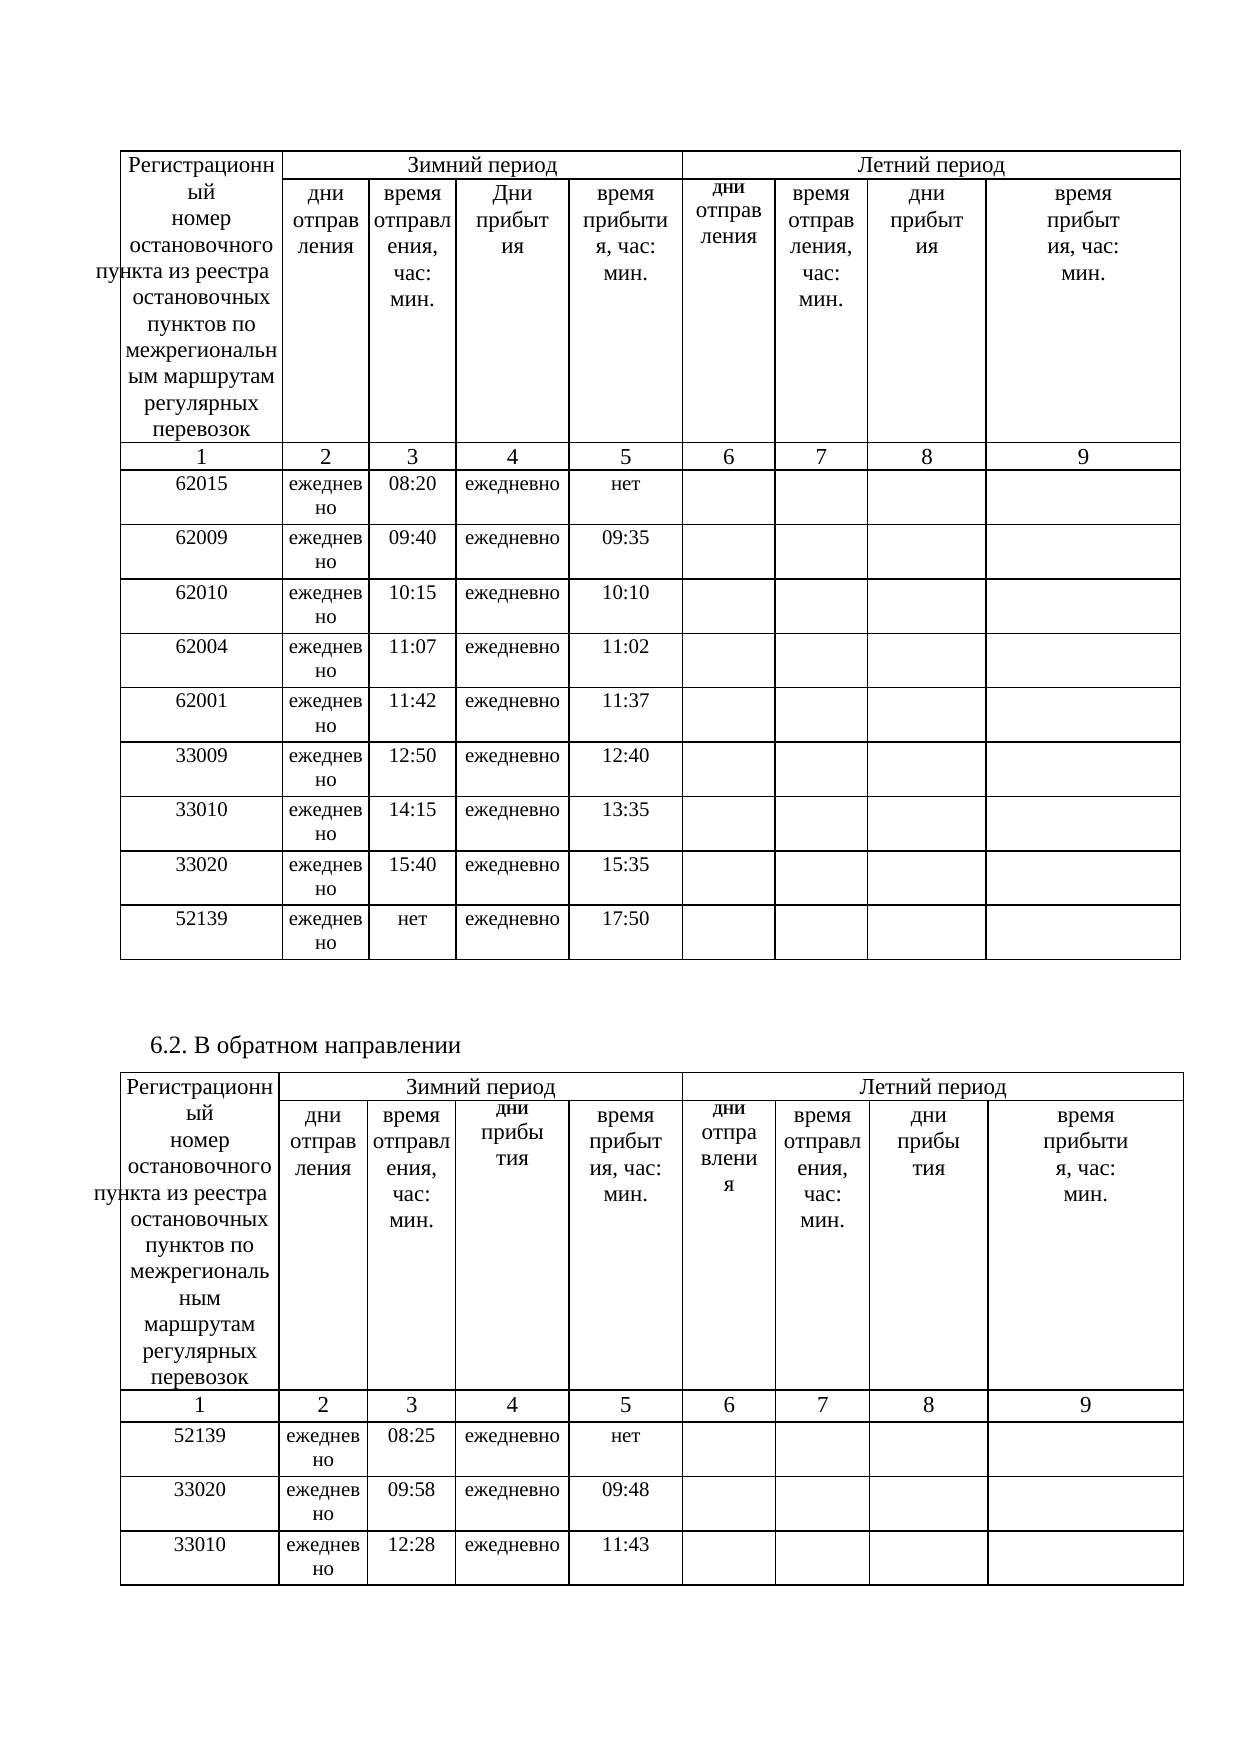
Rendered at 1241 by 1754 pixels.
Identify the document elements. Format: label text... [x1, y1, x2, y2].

table_cell [989, 1477, 1183, 1530]
table_cell 33020 [121, 1477, 278, 1530]
table_cell [868, 906, 985, 959]
table_header Летний период [683, 152, 1180, 178]
table_cell 08:20 [370, 471, 455, 524]
table_cell ежедневно [456, 1423, 568, 1476]
table_cell [870, 1477, 987, 1530]
table_cell [868, 797, 985, 850]
table_cell [683, 471, 774, 524]
table_cell [776, 1477, 869, 1530]
table_cell ежедневно [456, 1477, 568, 1530]
table_header Регистрационный номер остановочного пункта из реестра остановочных пунктов по межрегиональным маршрутам регулярных перевозок [121, 152, 282, 441]
table_cell [868, 634, 985, 687]
table_cell [776, 797, 867, 850]
table_cell 11:43 [570, 1532, 682, 1584]
table_cell 8 [868, 443, 985, 469]
table_cell 62010 [121, 580, 282, 632]
table_cell 11:42 [370, 688, 455, 741]
table_cell 5 [570, 1391, 682, 1421]
table_cell 3 [370, 443, 455, 469]
table_cell 08:25 [368, 1423, 455, 1476]
table_cell [987, 688, 1180, 741]
table_cell [776, 852, 867, 904]
table_cell 15:35 [570, 852, 682, 904]
table_cell время прибыт ия, час: мин. [570, 1101, 682, 1389]
table_cell [868, 525, 985, 578]
table_cell 10:15 [370, 580, 455, 632]
table_cell 62009 [121, 525, 282, 578]
table_cell время отправл ения, час: мин. [370, 180, 455, 441]
table_cell [989, 1532, 1183, 1584]
table_cell 4 [456, 1391, 568, 1421]
table_cell ежедневно [280, 1477, 367, 1530]
table_cell ежедневно [457, 852, 568, 904]
table_cell [870, 1532, 987, 1584]
text 6.2. В обратном направлении [150, 1030, 1090, 1059]
table_cell 09:35 [570, 525, 682, 578]
table_cell [868, 471, 985, 524]
table_cell [989, 1423, 1183, 1476]
table_cell [776, 688, 867, 741]
table_cell 12:40 [570, 743, 682, 796]
table_cell дни отправ ления [280, 1101, 367, 1389]
table_cell время прибыти я, час: мин. [989, 1101, 1183, 1389]
table_cell 09:58 [368, 1477, 455, 1530]
table_header Зимний период [280, 1073, 682, 1099]
table_cell 52139 [121, 906, 282, 959]
table_cell 12:28 [368, 1532, 455, 1584]
table_cell 15:40 [370, 852, 455, 904]
table_cell 8 [870, 1391, 987, 1421]
table_cell [683, 906, 774, 959]
table_cell [776, 634, 867, 687]
table_cell [683, 797, 774, 850]
table_cell [776, 743, 867, 796]
table_cell [987, 906, 1180, 959]
table_cell [683, 1477, 775, 1530]
table_cell ДНИ прибы тия [456, 1101, 568, 1389]
table_cell [683, 688, 774, 741]
table_cell 4 [457, 443, 568, 469]
table_cell [776, 1423, 869, 1476]
table_cell [776, 471, 867, 524]
table_cell [870, 1423, 987, 1476]
table_cell ежедневно [280, 1423, 367, 1476]
table_cell [987, 852, 1180, 904]
table_header Летний период [683, 1073, 1183, 1099]
table_cell 10:10 [570, 580, 682, 632]
table_cell 12:50 [370, 743, 455, 796]
table_cell 6 [683, 443, 774, 469]
table_cell 17:50 [570, 906, 682, 959]
table_cell ежедневно [457, 634, 568, 687]
table_cell [776, 580, 867, 632]
table_cell ежедневно [283, 525, 368, 578]
table_cell ежедневно [280, 1532, 367, 1584]
table_cell [683, 743, 774, 796]
table_cell 33009 [121, 743, 282, 796]
table_cell 7 [776, 1391, 869, 1421]
table_cell 11:37 [570, 688, 682, 741]
table_cell [776, 1532, 869, 1584]
table_cell [868, 688, 985, 741]
table_cell время прибыти я, час: мин. [570, 180, 682, 441]
table_cell [868, 852, 985, 904]
table_cell ежедневно [283, 743, 368, 796]
table_cell Дни прибыт ия [457, 180, 568, 441]
table_cell [987, 743, 1180, 796]
table_cell ежедневно [457, 743, 568, 796]
table_cell ежедневно [457, 471, 568, 524]
table_cell [683, 580, 774, 632]
table_cell время отправ ления, час: мин. [776, 180, 867, 441]
table_header Зимний период [283, 152, 682, 178]
table_cell [987, 525, 1180, 578]
table_cell 62004 [121, 634, 282, 687]
table_cell 2 [280, 1391, 367, 1421]
table_cell 33010 [121, 797, 282, 850]
table_cell ежедневно [283, 906, 368, 959]
table_cell ежедневно [457, 906, 568, 959]
table_cell время отправл ения, час: мин. [368, 1101, 455, 1389]
table_cell ежедневно [283, 797, 368, 850]
table_cell нет [570, 1423, 682, 1476]
table_cell 9 [989, 1391, 1183, 1421]
table_cell [683, 634, 774, 687]
table_cell 11:07 [370, 634, 455, 687]
table_cell 52139 [121, 1423, 278, 1476]
table_cell нет [370, 906, 455, 959]
table_cell 09:48 [570, 1477, 682, 1530]
table_cell ежедневно [283, 471, 368, 524]
table_cell ДНИ отпра влени я [683, 1101, 775, 1389]
table_cell [987, 580, 1180, 632]
table_cell время прибыт ия, час: мин. [987, 180, 1180, 441]
table_cell ежедневно [457, 580, 568, 632]
table_cell 62001 [121, 688, 282, 741]
table_cell 33020 [121, 852, 282, 904]
table_cell 11:02 [570, 634, 682, 687]
table_cell 33010 [121, 1532, 278, 1584]
table_cell ежедневно [457, 797, 568, 850]
table_cell [868, 580, 985, 632]
table_cell 1 [121, 443, 282, 469]
table_cell 13:35 [570, 797, 682, 850]
table_cell ежедневно [283, 634, 368, 687]
table_cell 3 [368, 1391, 455, 1421]
table_cell 2 [283, 443, 368, 469]
table_cell дни прибыт ия [868, 180, 985, 441]
table_cell 1 [121, 1391, 278, 1421]
table_cell [683, 525, 774, 578]
table_cell дни прибы тия [870, 1101, 987, 1389]
table_cell 7 [776, 443, 867, 469]
table_cell [868, 743, 985, 796]
table_cell время отправл ения, час: мин. [776, 1101, 869, 1389]
table_cell ежедневно [457, 688, 568, 741]
table_cell [683, 1532, 775, 1584]
table_cell 14:15 [370, 797, 455, 850]
table_cell ДНИ отправ ления [683, 180, 774, 441]
table_cell 9 [987, 443, 1180, 469]
table_cell ежедневно [283, 580, 368, 632]
table_cell ежедневно [457, 525, 568, 578]
table_cell [776, 906, 867, 959]
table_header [121, 1073, 278, 1389]
table_cell ежедневно [456, 1532, 568, 1584]
table_cell нет [570, 471, 682, 524]
table_cell [683, 1423, 775, 1476]
table_cell 5 [570, 443, 682, 469]
table_cell дни отправ ления [283, 180, 368, 441]
table_cell 09:40 [370, 525, 455, 578]
table_cell [987, 471, 1180, 524]
table_cell 6 [683, 1391, 775, 1421]
table_cell 62015 [121, 471, 282, 524]
table_cell [683, 852, 774, 904]
table_cell [987, 797, 1180, 850]
table_cell [776, 525, 867, 578]
table_cell ежедневно [283, 852, 368, 904]
table_cell ежедневно [283, 688, 368, 741]
table_cell [987, 634, 1180, 687]
